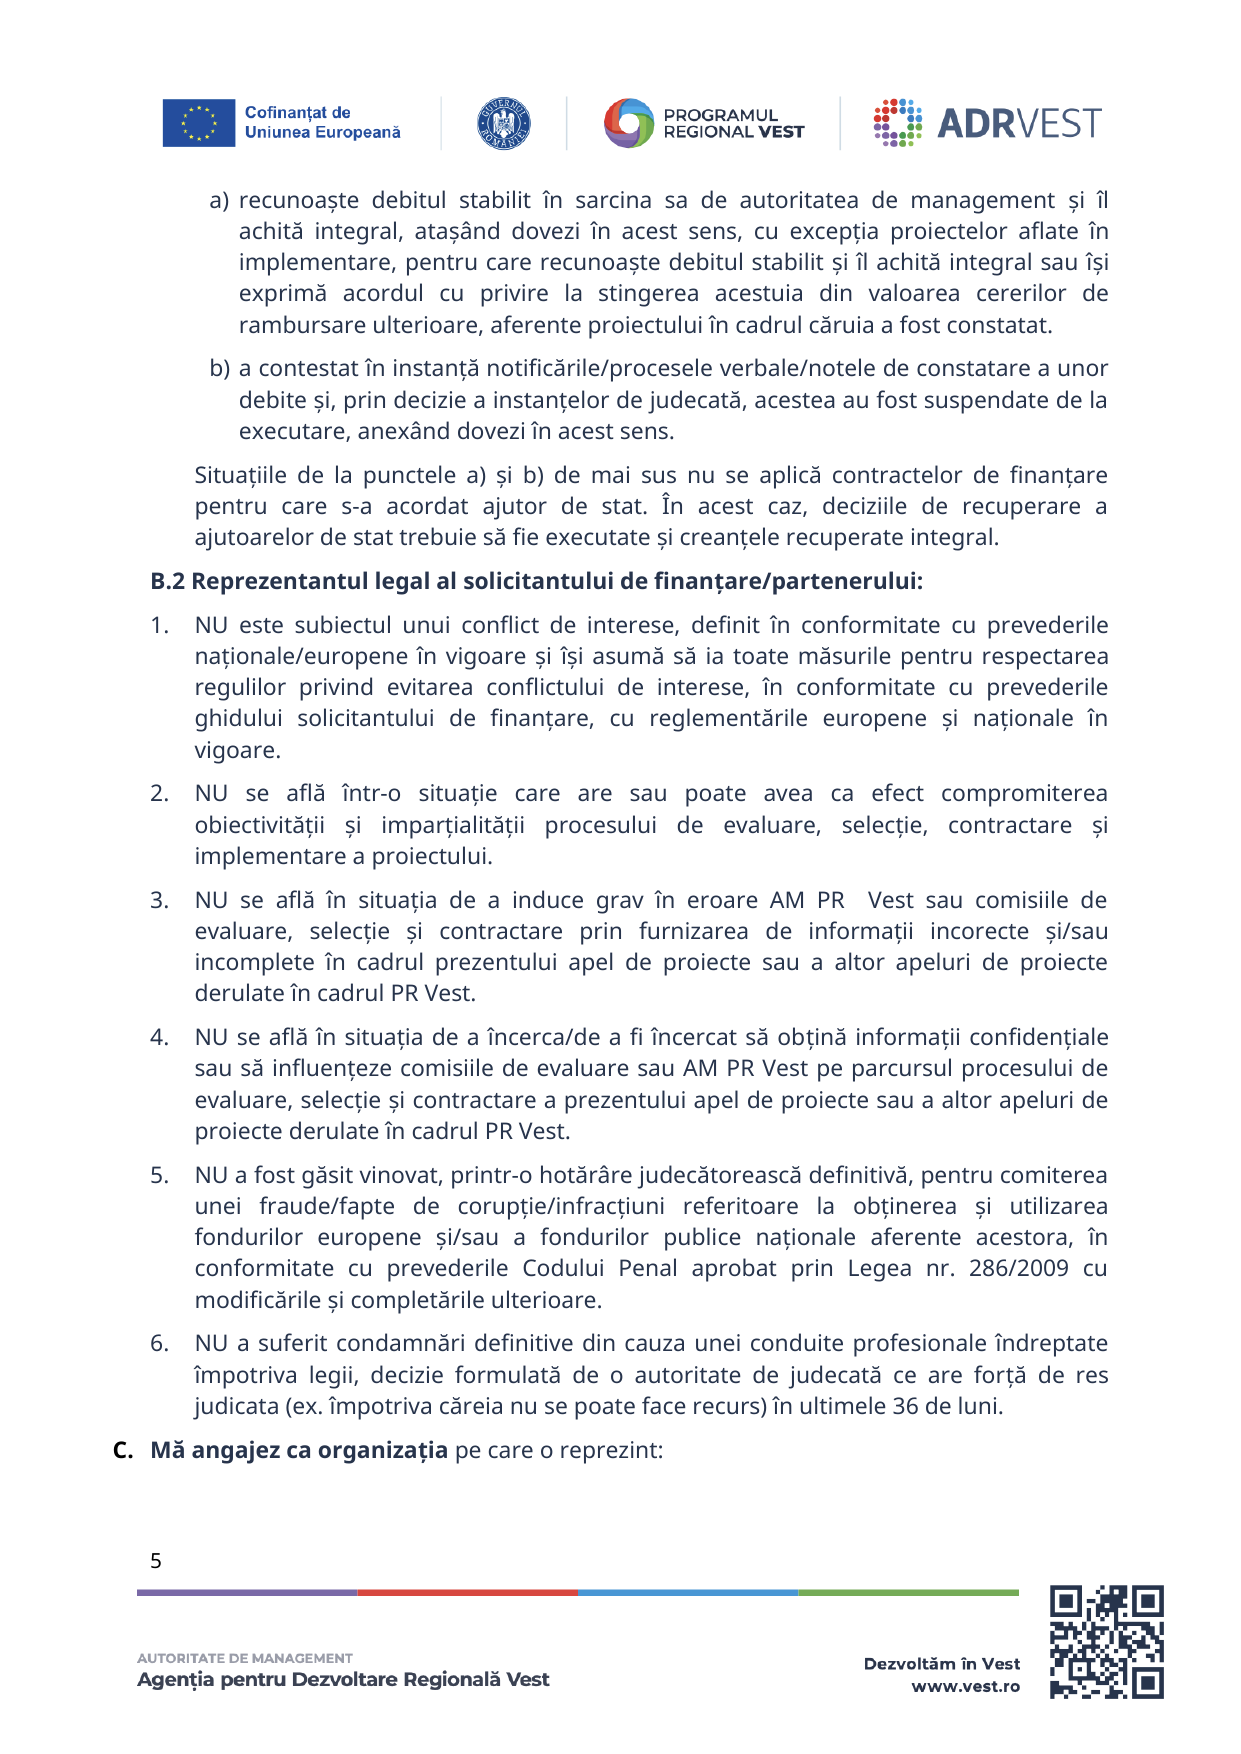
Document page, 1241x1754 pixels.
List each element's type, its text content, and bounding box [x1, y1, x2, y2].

list a contestat în instanță notificările/procesele verbale/notele de constatare a unor debite și, prin decizie a instanțelor de judecată, acestea au fost suspendate de la executare, anexând dovezi în acest sens. [209, 352, 1110, 446]
list Situațiile de la punctele a) și b) de mai sus nu se aplică contractelor de finanțare pentru care s-a acordat ajutor de stat. În acest caz, deciziile de recuperare a ajutoarelor de stat trebuie să fie executate și creanțele recuperate integral. [194, 458, 1110, 552]
picture [1041, 1576, 1173, 1708]
list NU se află în situația de a încerca/de a fi încercat să obţină informaţii confidenţiale sau să influenţeze comisiile de evaluare sau AM PR Vest pe parcursul procesului de evaluare, selecție și contractare a prezentului apel de proiecte sau a altor apeluri de proiecte derulate în cadrul PR Vest. [150, 1021, 1110, 1146]
list B.2 Reprezentantul legal al solicitantului de finanțare/partenerului: [150, 565, 1110, 596]
list recunoaşte debitul stabilit în sarcina sa de autoritatea de management şi îl achită integral, ataşând dovezi în acest sens, cu excepția proiectelor aflate în implementare, pentru care recunoaşte debitul stabilit şi îl achită integral sau îşi exprimă acordul cu privire la stingerea acestuia din valoarea cererilor de rambursare ulterioare, aferente proiectului în cadrul căruia a fost constatat. [209, 183, 1110, 340]
picture [150, 86, 1110, 155]
list NU a fost găsit vinovat, printr-o hotărâre judecătorească definitivă, pentru comiterea unei fraude/fapte de corupție/infracțiuni referitoare la obținerea și utilizarea fondurilor europene și/sau a fondurilor publice naționale aferente acestora, în conformitate cu prevederile Codului Penal aprobat prin Legea nr. 286/2009 cu modificările și completările ulterioare. [150, 1158, 1110, 1315]
picture [129, 1587, 1034, 1701]
list NU se află în situația de a induce grav în eroare AM PR Vest sau comisiile de evaluare, selecţie și contractare prin furnizarea de informații incorecte și/sau incomplete în cadrul prezentului apel de proiecte sau a altor apeluri de proiecte derulate în cadrul PR Vest. [150, 883, 1110, 1008]
list Mă angajez ca organizația pe care o reprezint: [112, 1433, 1110, 1465]
list NU este subiectul unui conflict de interese, definit în conformitate cu prevederile naţionale/europene în vigoare și își asumă să ia toate măsurile pentru respectarea regulilor privind evitarea conflictului de interese, în conformitate cu prevederile ghidului solicitantului de finanțare, cu reglementările europene și naționale în vigoare. [150, 608, 1110, 765]
list NU a suferit condamnări definitive din cauza unei conduite profesionale îndreptate împotriva legii, decizie formulată de o autoritate de judecată ce are forţă de res judicata (ex. împotriva căreia nu se poate face recurs) în ultimele 36 de luni. [150, 1327, 1110, 1421]
list NU se află într-o situație care are sau poate avea ca efect compromiterea obiectivității și imparțialității procesului de evaluare, selecție, contractare și implementare a proiectului. [150, 777, 1110, 871]
